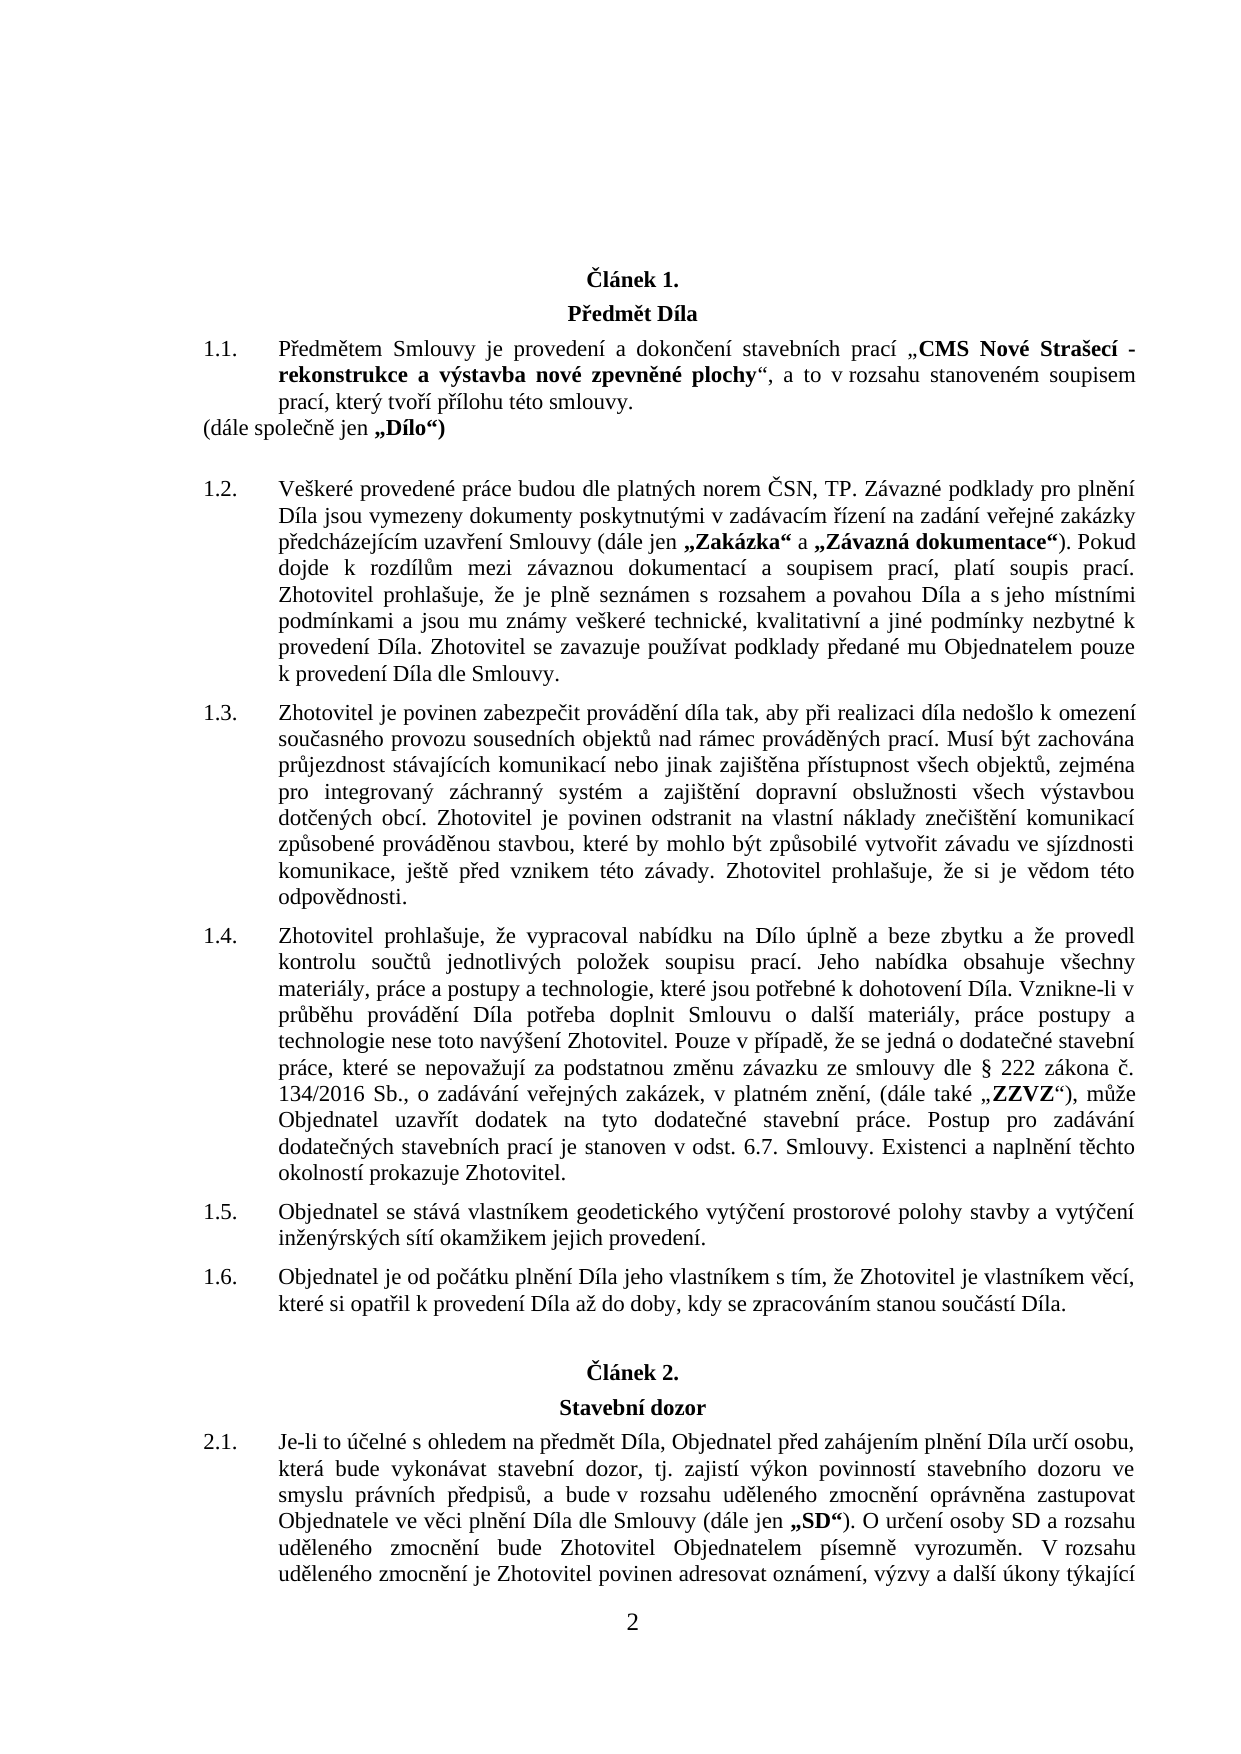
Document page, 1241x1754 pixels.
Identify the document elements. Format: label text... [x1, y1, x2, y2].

text Objednatel se stává vlastníkem geodetického vytýčení prostorové polohy stavby a vytýčení inženýrských sítí okamžikem jejich provedení. [203, 1198, 1136, 1251]
text Předmět Díla [129, 301, 1136, 327]
text Veškeré provedené práce budou dle platných norem ČSN, TP. Závazné podklady pro plnění Díla jsou vymezeny dokumenty poskytnutými v zadávacím řízení na zadání veřejné zakázky předcházejícím uzavření Smlouvy (dále jen „Zakázka“ a „Závazná dokumentace“). Pokud dojde k rozdílům mezi závaznou dokumentací a soupisem prací, platí soupis prací. Zhotovitel prohlašuje, že je plně seznámen s rozsahem a povahou Díla a s jeho místními podmínkami a jsou mu známy veškeré technické, kvalitativní a jiné podmínky nezbytné k provedení Díla. Zhotovitel se zavazuje používat podklady předané mu Objednatelem pouze k provedení Díla dle Smlouvy. [203, 475, 1136, 686]
text Objednatel je od počátku plnění Díla jeho vlastníkem s tím, že Zhotovitel je vlastníkem věcí, které si opatřil k provedení Díla až do doby, kdy se zpracováním stanou součástí Díla. [203, 1263, 1136, 1316]
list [203, 1428, 1136, 1586]
list (dále společně jen „Dílo“) [129, 414, 1136, 441]
text Stavební dozor [129, 1394, 1136, 1420]
text Zhotovitel prohlašuje, že vypracoval nabídku na Dílo úplně a beze zbytku a že provedl kontrolu součtů jednotlivých položek soupisu prací. Jeho nabídka obsahuje všechny materiály, práce a postupy a technologie, které jsou potřebné k dohotovení Díla. Vznikne-li v průběhu provádění Díla potřeba doplnit Smlouvu o další materiály, práce postupy a technologie nese toto navýšení Zhotovitel. Pouze v případě, že se jedná o dodatečné stavební práce, které se nepovažují za podstatnou změnu závazku ze smlouvy dle § 222 zákona č. 134/2016 Sb., o zadávání veřejných zakázek, v platném znění, (dále také „ZZVZ“), může Objednatel uzavřít dodatek na tyto dodatečné stavební práce. Postup pro zadávání dodatečných stavebních prací je stanoven v odst. 6.7. Smlouvy. Existenci a naplnění těchto okolností prokazuje Zhotovitel. [203, 922, 1136, 1186]
text Zhotovitel je povinen zabezpečit provádění díla tak, aby při realizaci díla nedošlo k omezení současného provozu sousedních objektů nad rámec prováděných prací. Musí být zachována průjezdnost stávajících komunikací nebo jinak zajištěna přístupnost všech objektů, zejména pro integrovaný záchranný systém a zajištění dopravní obslužnosti všech výstavbou dotčených obcí. Zhotovitel je povinen odstranit na vlastní náklady znečištění komunikací způsobené prováděnou stavbou, které by mohlo být způsobilé vytvořit závadu ve sjízdnosti komunikace, ještě před vznikem této závady. Zhotovitel prohlašuje, že si je vědom této odpovědnosti. [203, 699, 1136, 909]
list Předmětem Smlouvy je provedení a dokončení stavebních prací „CMS Nové Strašecí - rekonstrukce a výstavba nové zpevněné plochy“, a to v rozsahu stanoveném soupisem prací, který tvoří přílohu této smlouvy. [203, 335, 1136, 414]
